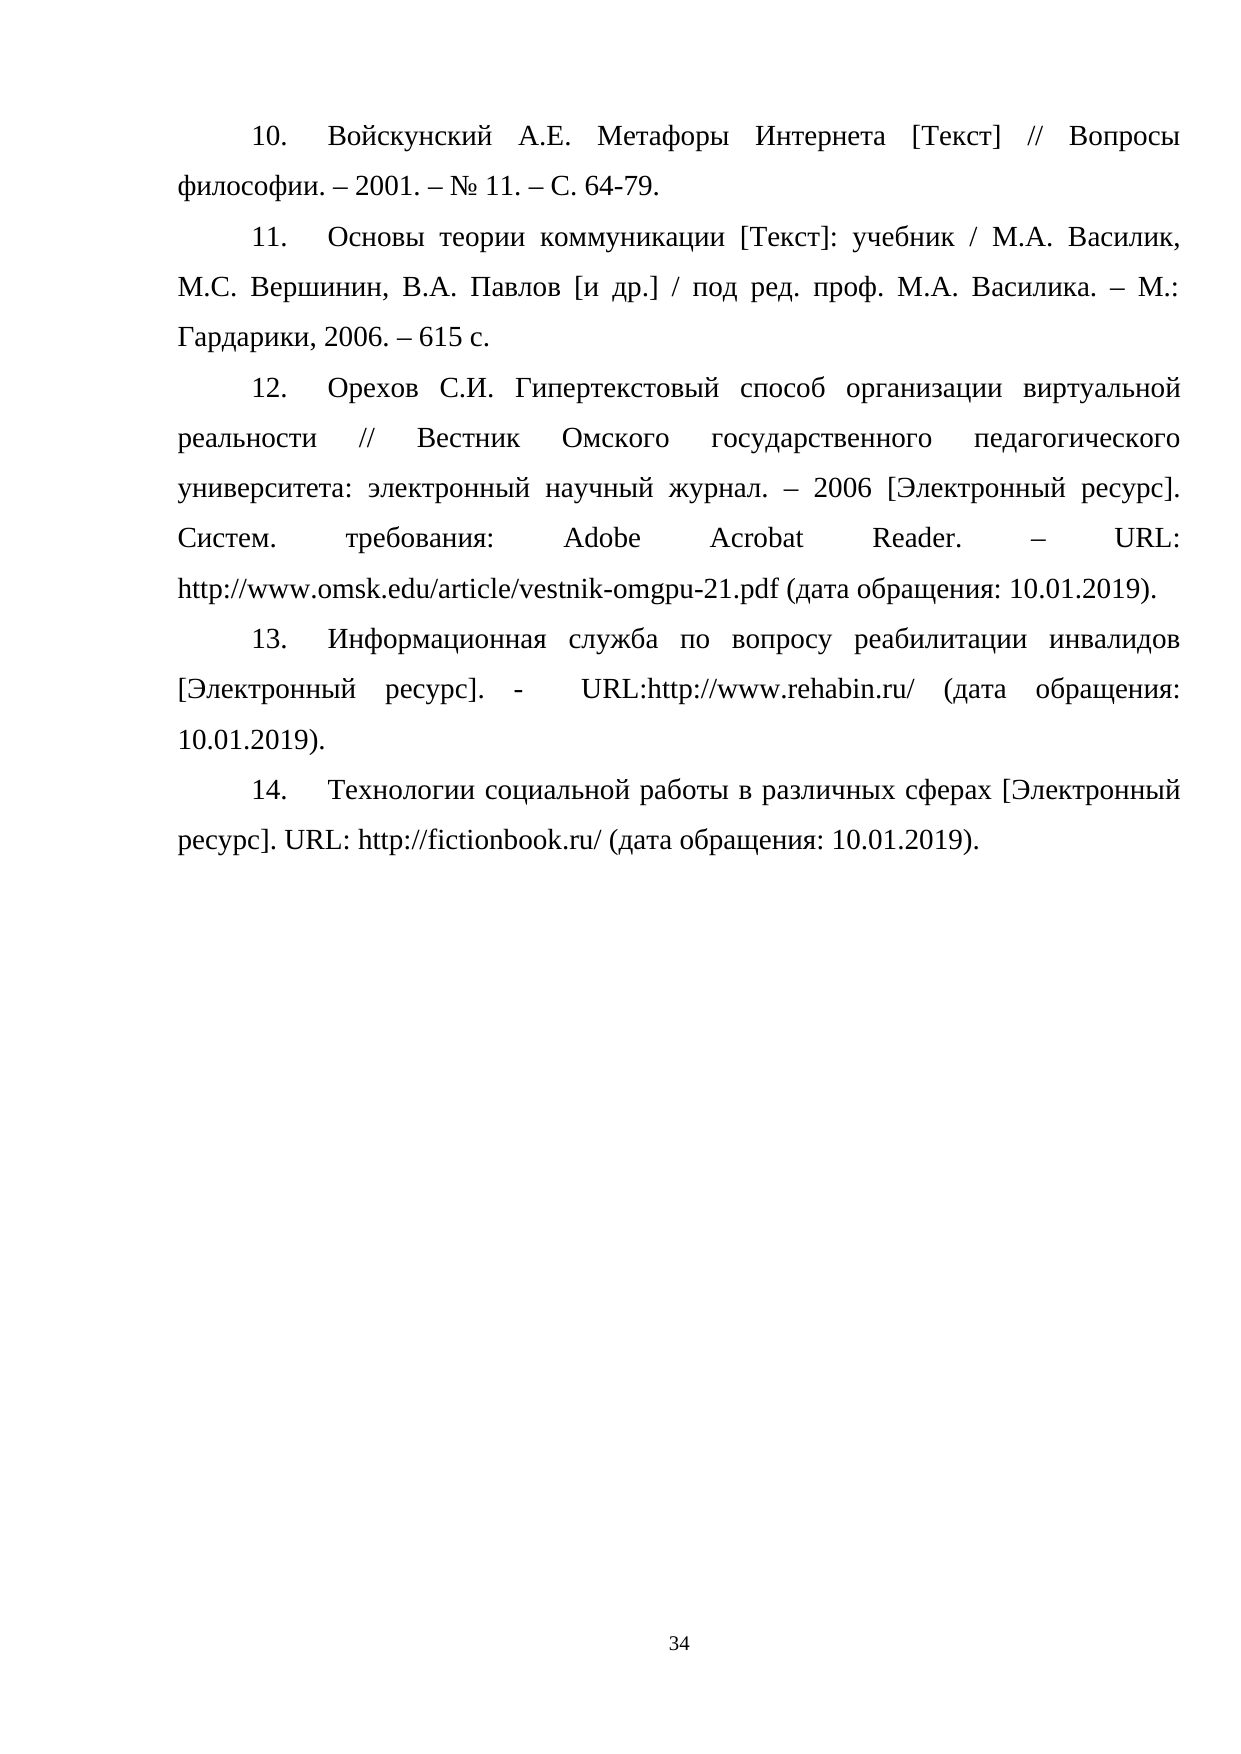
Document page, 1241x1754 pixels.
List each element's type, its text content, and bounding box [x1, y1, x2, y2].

list Информационная служба по вопросу реабилитации инвалидов [Электронный ресурс]. - URL:http://www.rehabin.ru/ (дата обращения: 10.01.2019). [177, 621, 1181, 755]
list Технологии социальной работы в различных сферах [Электронный ресурс]. URL: http://fictionbook.ru/ (дата обращения: 10.01.2019). [177, 772, 1181, 856]
list Войскунский А.Е. Метафоры Интернета [Текст] // Вопросы философии. – 2001. – № 11. – С. 64-79. [177, 118, 1181, 202]
list Основы теории коммуникации [Текст]: учебник / М.А. Василик, М.С. Вершинин, В.А. Павлов [и др.] / под ред. проф. М.А. Василика. – М.: Гардарики, 2006. – 615 с. [177, 219, 1181, 353]
list Орехов С.И. Гипертекстовый способ организации виртуальной реальности // Вестник Омского государственного педагогического университета: электронный научный журнал. – 2006 [Электронный ресурс]. Систем. требования: Adobe Acrobat Reader. – URL: http://www.omsk.edu/article/vestnik-omgpu-21.pdf (дата обращения: 10.01.2019). [177, 370, 1181, 604]
